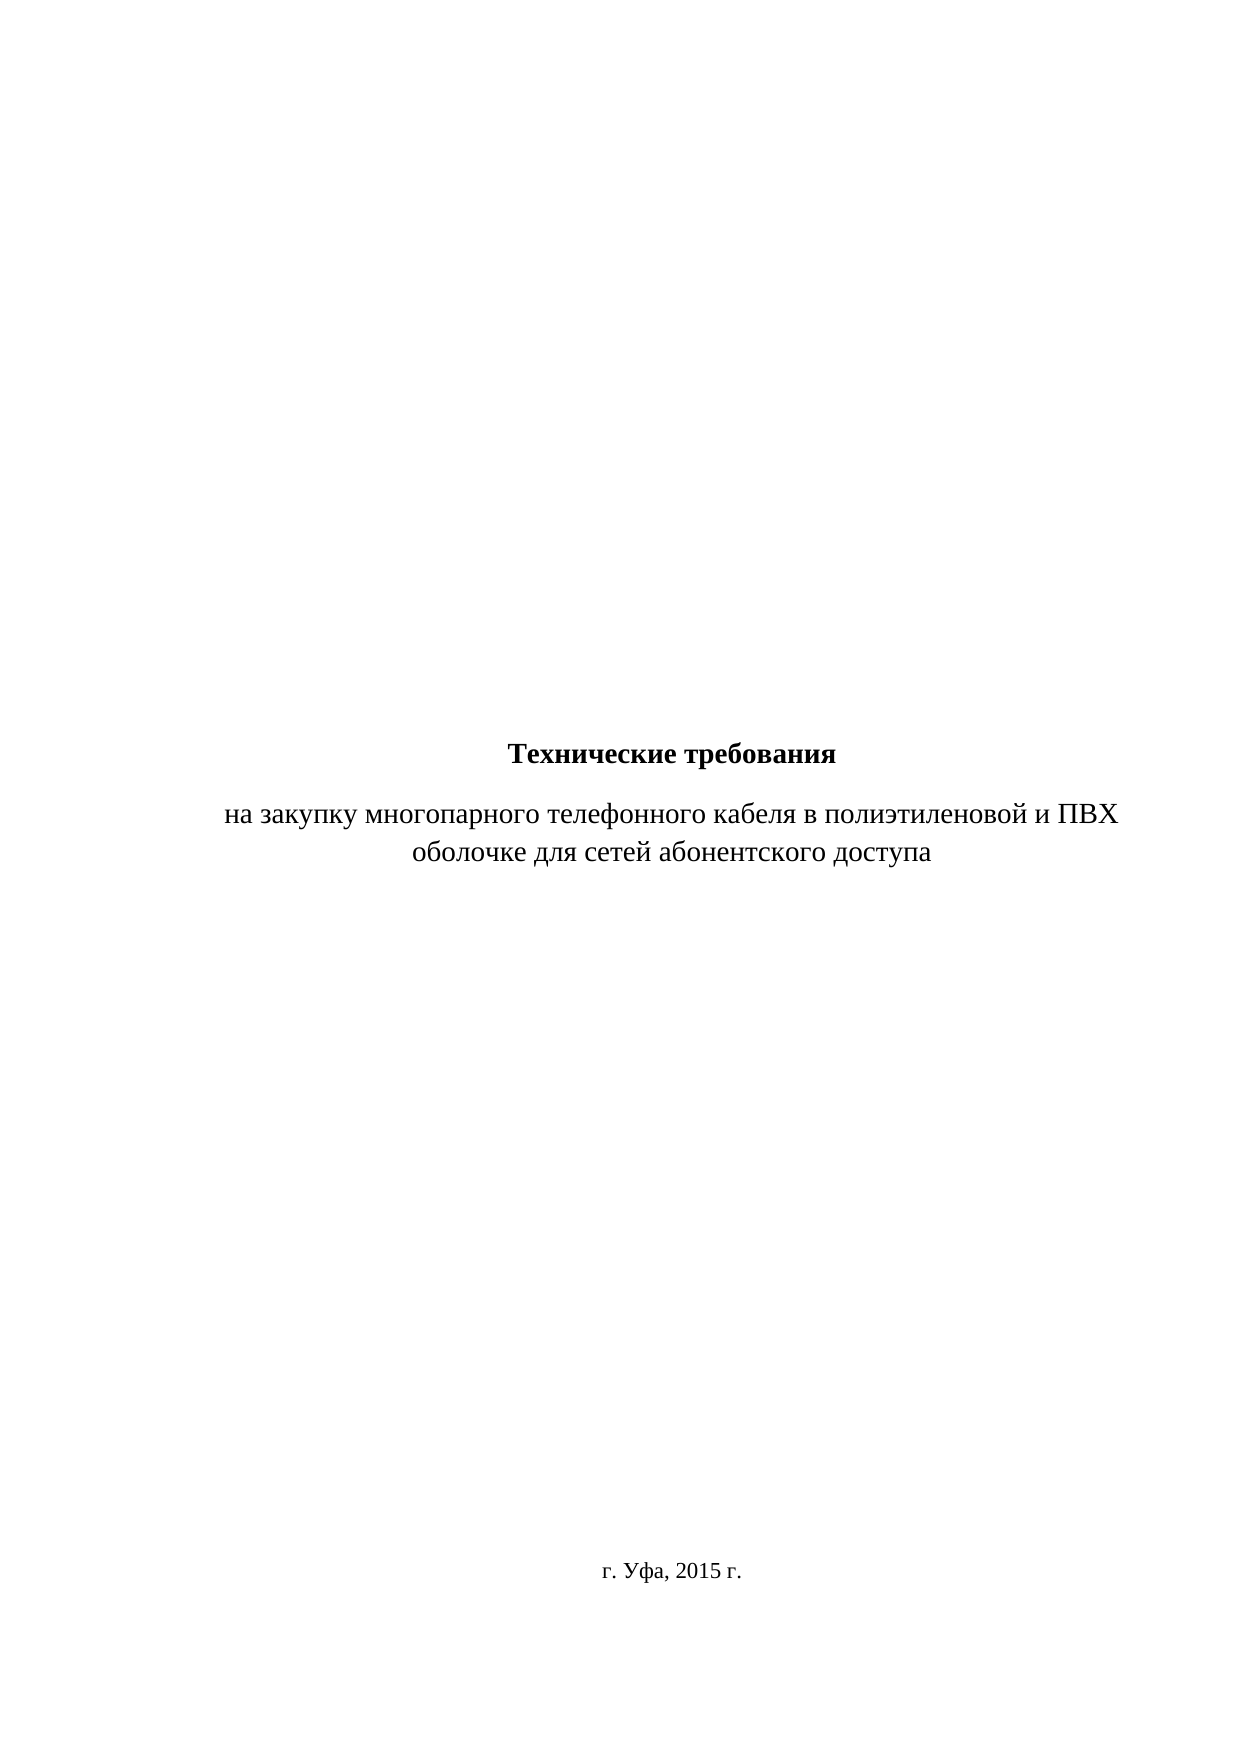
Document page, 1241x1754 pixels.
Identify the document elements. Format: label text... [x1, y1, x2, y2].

text г. Уфа, 2015 г. [192, 1557, 1152, 1583]
text Технические требования [192, 736, 1152, 770]
text на закупку многопарного телефонного кабеля в полиэтиленовой и ПВХ оболочке для сетей абонентского доступа [192, 796, 1152, 868]
